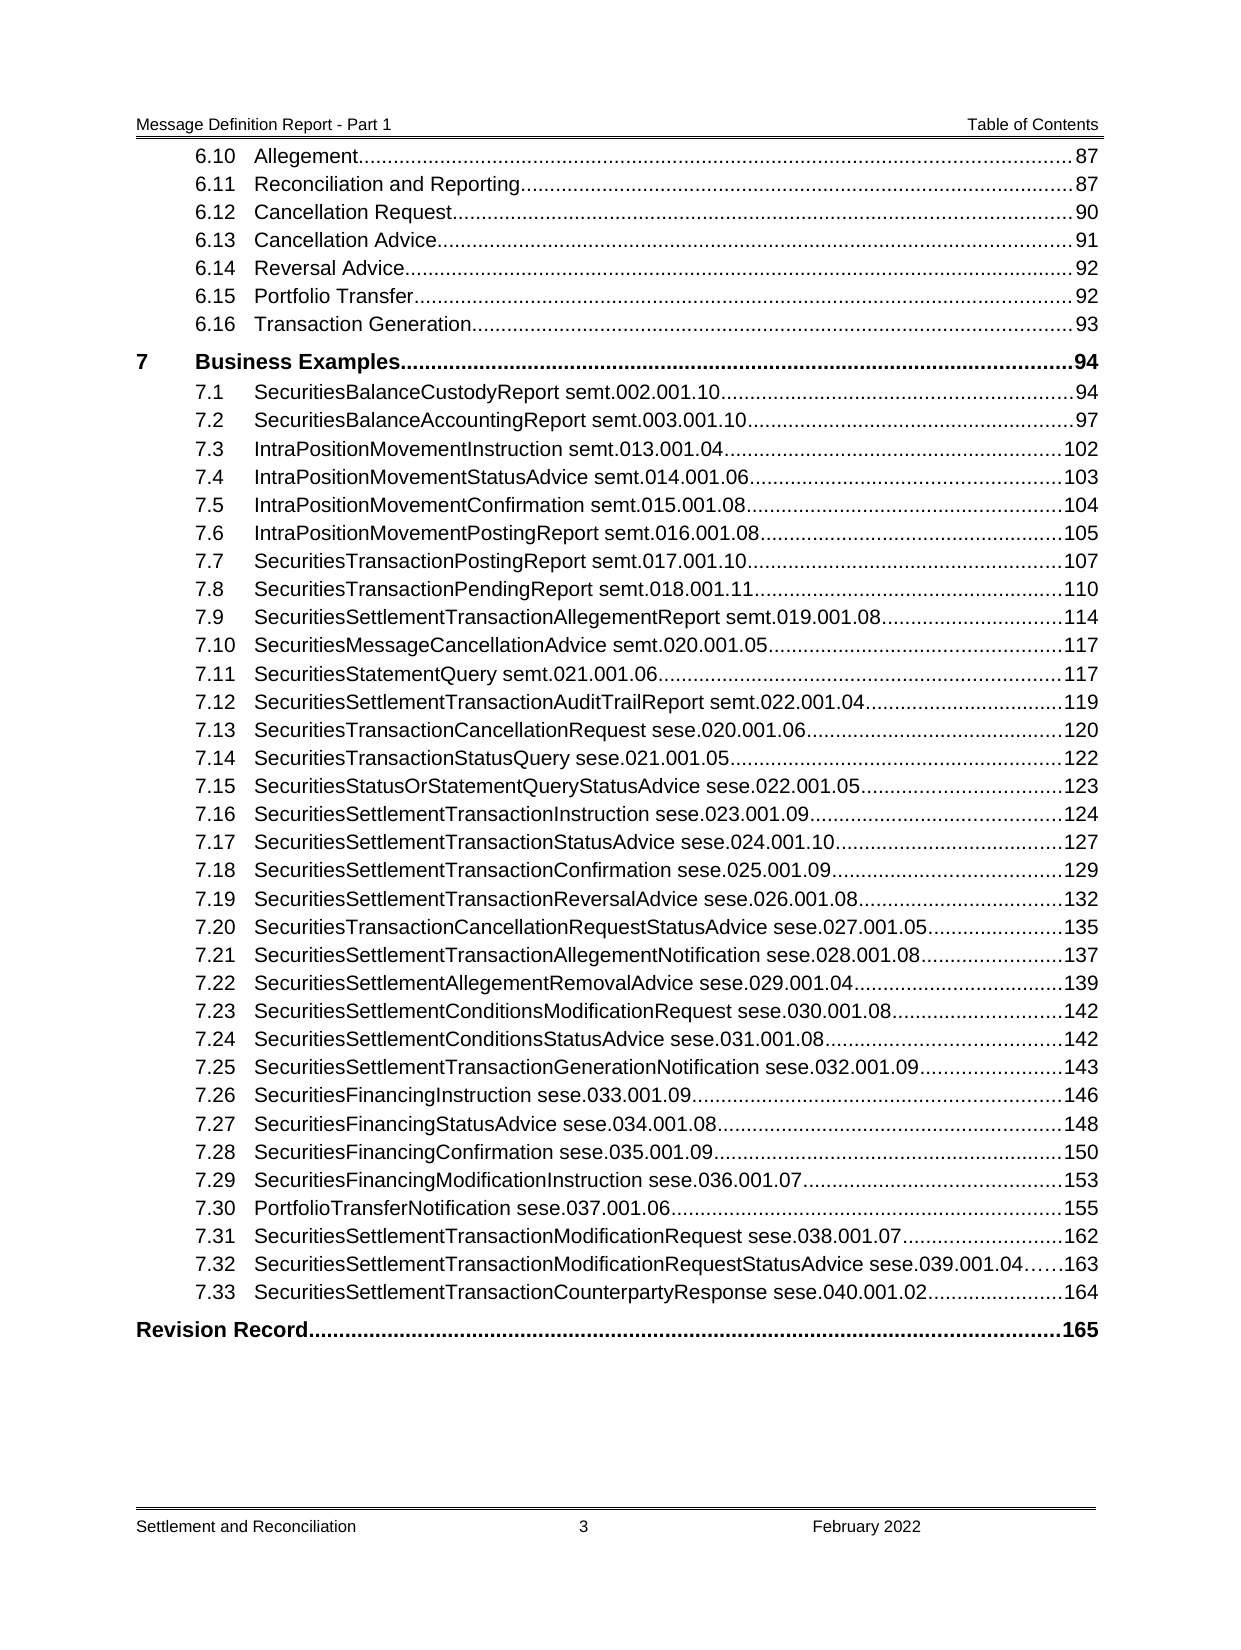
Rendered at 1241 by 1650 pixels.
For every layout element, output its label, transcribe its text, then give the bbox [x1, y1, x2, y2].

text 7.32 SecuritiesSettlementTransactionModificationRequestStatusAdvice sese.039.001.04 163 [195, 1252, 1104, 1276]
text 7.28 SecuritiesFinancingConfirmation sese.035.001.09 150 [195, 1139, 1104, 1163]
text 7.22 SecuritiesSettlementAllegementRemovalAdvice sese.029.001.04 139 [195, 971, 1104, 995]
text 7.4 IntraPositionMovementStatusAdvice semt.014.001.06 103 [195, 464, 1104, 488]
text 7.3 IntraPositionMovementInstruction semt.013.001.04 102 [195, 436, 1104, 460]
text 7.21 SecuritiesSettlementTransactionAllegementNotification sese.028.001.08 137 [195, 943, 1104, 967]
text 7.11 SecuritiesStatementQuery semt.021.001.06 117 [195, 661, 1104, 685]
text 7.15 SecuritiesStatusOrStatementQueryStatusAdvice sese.022.001.05 123 [195, 774, 1104, 798]
text 7.23 SecuritiesSettlementConditionsModificationRequest sese.030.001.08 142 [195, 999, 1104, 1023]
text 7.20 SecuritiesTransactionCancellationRequestStatusAdvice sese.027.001.05 135 [195, 914, 1104, 938]
text 7.6 IntraPositionMovementPostingReport semt.016.001.08 105 [195, 521, 1104, 545]
text 7.24 SecuritiesSettlementConditionsStatusAdvice sese.031.001.08 142 [195, 1027, 1104, 1051]
text 7.5 IntraPositionMovementConfirmation semt.015.001.08 104 [195, 493, 1104, 517]
text 6.12 Cancellation Request 90 [195, 200, 1104, 224]
text 7.27 SecuritiesFinancingStatusAdvice sese.034.001.08 148 [195, 1111, 1104, 1135]
text 6.11 Reconciliation and Reporting 87 [195, 172, 1104, 196]
text Revision Record 165 [136, 1317, 1104, 1342]
text 7.30 PortfolioTransferNotification sese.037.001.06 155 [195, 1196, 1104, 1220]
text 7.10 SecuritiesMessageCancellationAdvice semt.020.001.05 117 [195, 633, 1104, 657]
text 7 Business Examples 94 [136, 349, 1104, 374]
text 7.33 SecuritiesSettlementTransactionCounterpartyResponse sese.040.001.02 164 [195, 1280, 1104, 1304]
text 6.10 Allegement 87 [195, 143, 1104, 167]
text 7.12 SecuritiesSettlementTransactionAuditTrailReport semt.022.001.04 119 [195, 689, 1104, 713]
text 7.8 SecuritiesTransactionPendingReport semt.018.001.11 110 [195, 577, 1104, 601]
text 7.18 SecuritiesSettlementTransactionConfirmation sese.025.001.09 129 [195, 858, 1104, 882]
text 7.19 SecuritiesSettlementTransactionReversalAdvice sese.026.001.08 132 [195, 886, 1104, 910]
text 6.15 Portfolio Transfer 92 [195, 284, 1104, 308]
text 6.14 Reversal Advice 92 [195, 256, 1104, 280]
text 7.7 SecuritiesTransactionPostingReport semt.017.001.10 107 [195, 549, 1104, 573]
text 7.1 SecuritiesBalanceCustodyReport semt.002.001.10 94 [195, 380, 1104, 404]
text 7.31 SecuritiesSettlementTransactionModificationRequest sese.038.001.07 162 [195, 1224, 1104, 1248]
text 7.29 SecuritiesFinancingModificationInstruction sese.036.001.07 153 [195, 1168, 1104, 1192]
text 7.9 SecuritiesSettlementTransactionAllegementReport semt.019.001.08 114 [195, 605, 1104, 629]
text 7.14 SecuritiesTransactionStatusQuery sese.021.001.05 122 [195, 746, 1104, 770]
text 7.2 SecuritiesBalanceAccountingReport semt.003.001.10 97 [195, 408, 1104, 432]
text 7.26 SecuritiesFinancingInstruction sese.033.001.09 146 [195, 1083, 1104, 1107]
text 6.13 Cancellation Advice 91 [195, 228, 1104, 252]
text 7.25 SecuritiesSettlementTransactionGenerationNotification sese.032.001.09 143 [195, 1055, 1104, 1079]
text 7.16 SecuritiesSettlementTransactionInstruction sese.023.001.09 124 [195, 802, 1104, 826]
text 6.16 Transaction Generation 93 [195, 312, 1104, 336]
text 7.13 SecuritiesTransactionCancellationRequest sese.020.001.06 120 [195, 718, 1104, 742]
text 7.17 SecuritiesSettlementTransactionStatusAdvice sese.024.001.10 127 [195, 830, 1104, 854]
